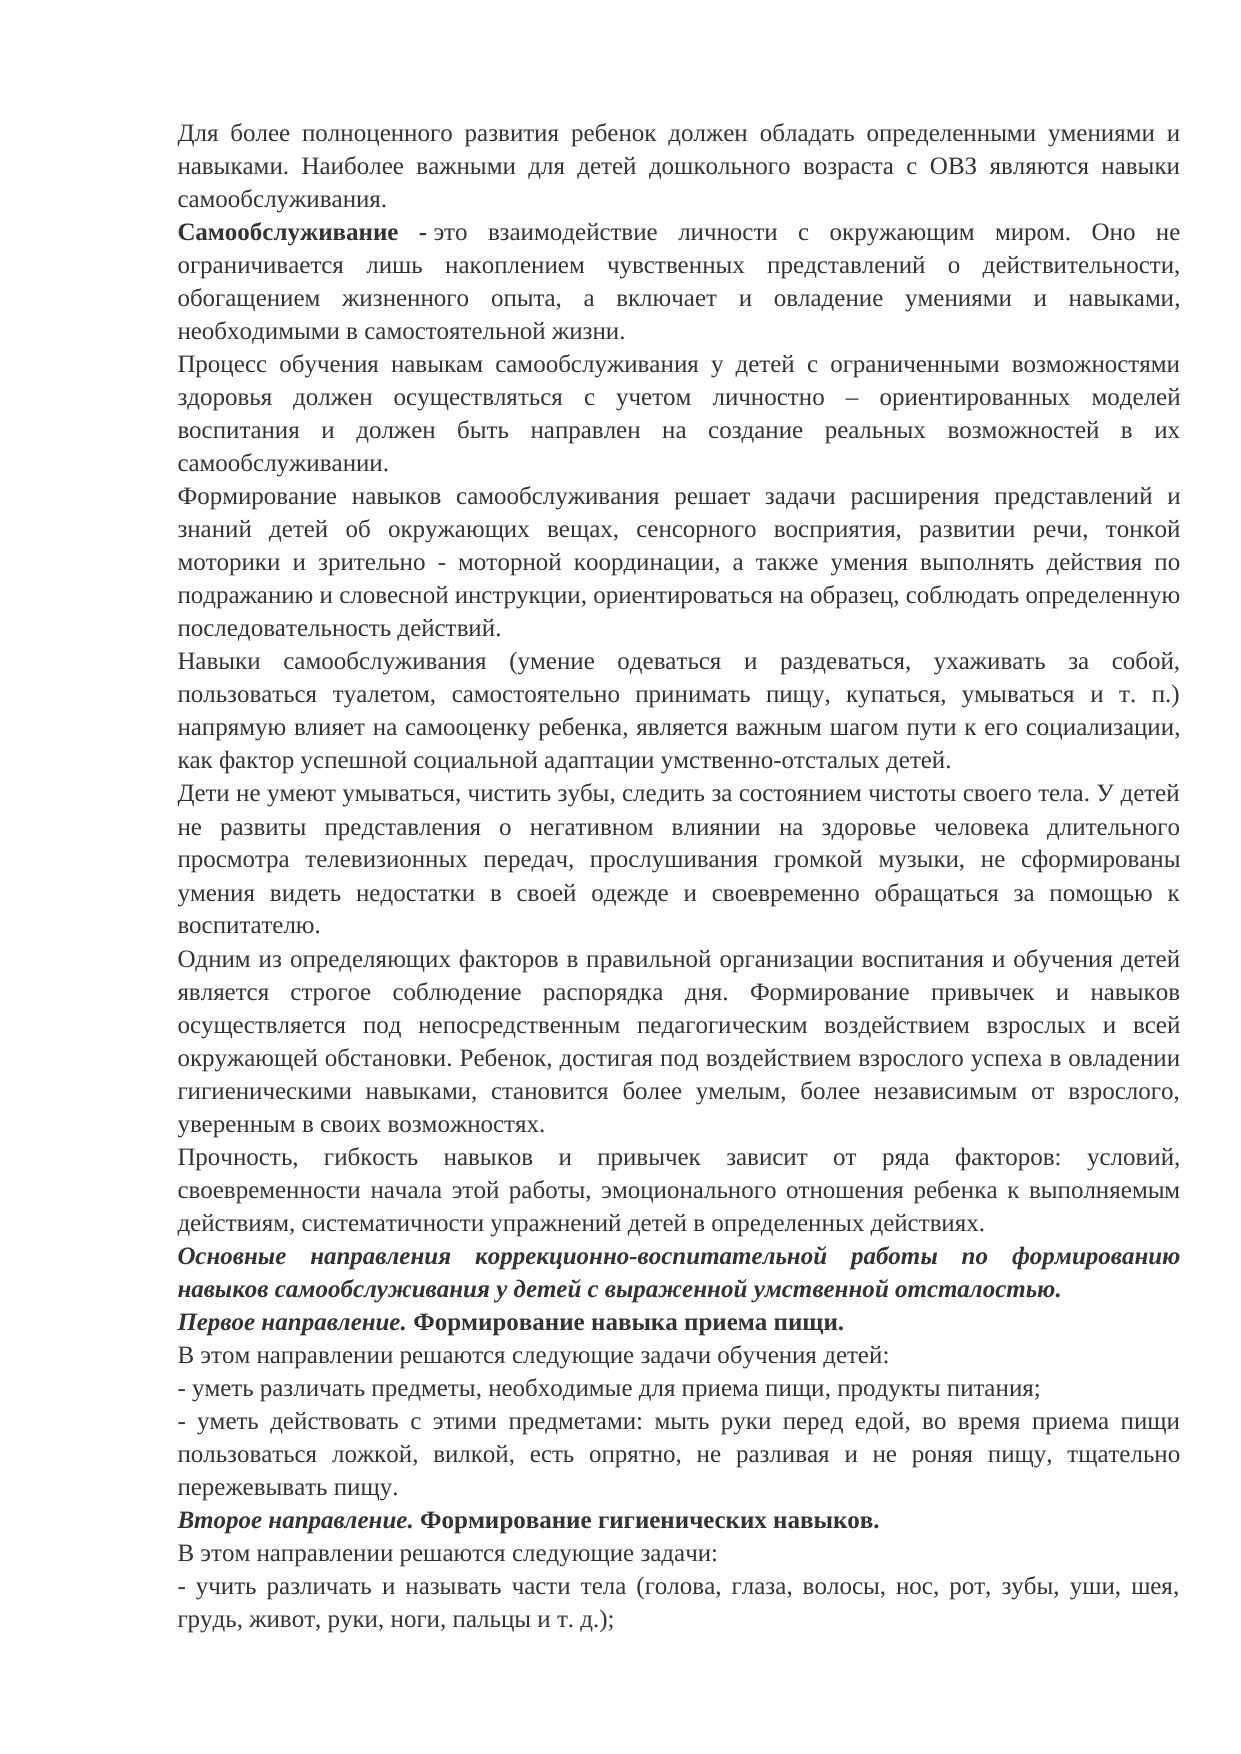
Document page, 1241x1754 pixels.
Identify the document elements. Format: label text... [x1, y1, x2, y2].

text - уметь действовать с этими предметами: мыть руки перед едой, во время приема пищи пользоваться ложкой, вилкой, есть опрятно, не разливая и не роняя пищу, тщательно пережевывать пищу. [177, 1406, 1181, 1501]
text Прочность, гибкость навыков и привычек зависит от ряда факторов: условий, своевременности начала этой работы, эмоционального отношения ребенка к выполняемым действиям, систематичности упражнений детей в определенных действиях. [177, 1142, 1181, 1237]
text Для более полноценного развития ребенок должен обладать определенными умениями и навыками. Наиболее важными для детей дошкольного возраста с ОВЗ являются навыки самообслуживания. [177, 118, 1181, 213]
text Формирование навыков самообслуживания решает задачи расширения представлений и знаний детей об окружающих вещах, сенсорного восприятия, развитии речи, тонкой моторики и зрительно - моторной координации, а также умения выполнять действия по подражанию и словесной инструкции, ориентироваться на образец, соблюдать определенную последовательность действий. [177, 481, 1181, 642]
text Второе направление. Формирование гигиенических навыков. [177, 1505, 1181, 1534]
text Первое направление. Формирование навыка приема пищи. [177, 1307, 1181, 1336]
text Одним из определяющих факторов в правильной организации воспитания и обучения детей является строгое соблюдение распорядка дня. Формирование привычек и навыков осуществляется под непосредственным педагогическим воздействием взрослых и всей окружающей обстановки. Ребенок, достигая под воздействием взрослого успеха в овладении гигиеническими навыками, становится более умелым, более независимым от взрослого, уверенным в своих возможностях. [177, 944, 1181, 1137]
text Самообслуживание - это взаимодействие личности с окружающим миром. Оно не ограничивается лишь накоплением чувственных представлений о действительности, обогащением жизненного опыта, а включает и овладение умениями и навыками, необходимыми в самостоятельной жизни. [177, 217, 1181, 345]
text В этом направлении решаются следующие задачи: [177, 1538, 1181, 1567]
text В этом направлении решаются следующие задачи обучения детей: [177, 1340, 1181, 1369]
text Дети не умеют умываться, чистить зубы, следить за состоянием чистоты своего тела. У детей не развиты представления о негативном влиянии на здоровье человека длительного просмотра телевизионных передач, прослушивания громкой музыки, не сформированы умения видеть недостатки в своей одежде и своевременно обращаться за помощью к воспитателю. [177, 778, 1181, 939]
text - уметь различать предметы, необходимые для приема пищи, продукты питания; [177, 1373, 1181, 1402]
text Навыки самообслуживания (умение одеваться и раздеваться, ухаживать за собой, пользоваться туалетом, самостоятельно принимать пищу, купаться, умываться и т. п.) напрямую влияет на самооценку ребенка, является важным шагом пути к его социализации, как фактор успешной социальной адаптации умственно-отсталых детей. [177, 646, 1181, 774]
text Процесс обучения навыкам самообслуживания у детей с ограниченными возможностями здоровья должен осуществляться с учетом личностно – ориентированных моделей воспитания и должен быть направлен на создание реальных возможностей в их самообслуживании. [177, 349, 1181, 477]
text Основные направления коррекционно-воспитательной работы по формированию навыков самообслуживания у детей с выраженной умственной отсталостью. [177, 1241, 1181, 1303]
text - учить различать и называть части тела (голова, глаза, волосы, нос, рот, зубы, уши, шея, грудь, живот, руки, ноги, пальцы и т. д.); [177, 1571, 1181, 1633]
